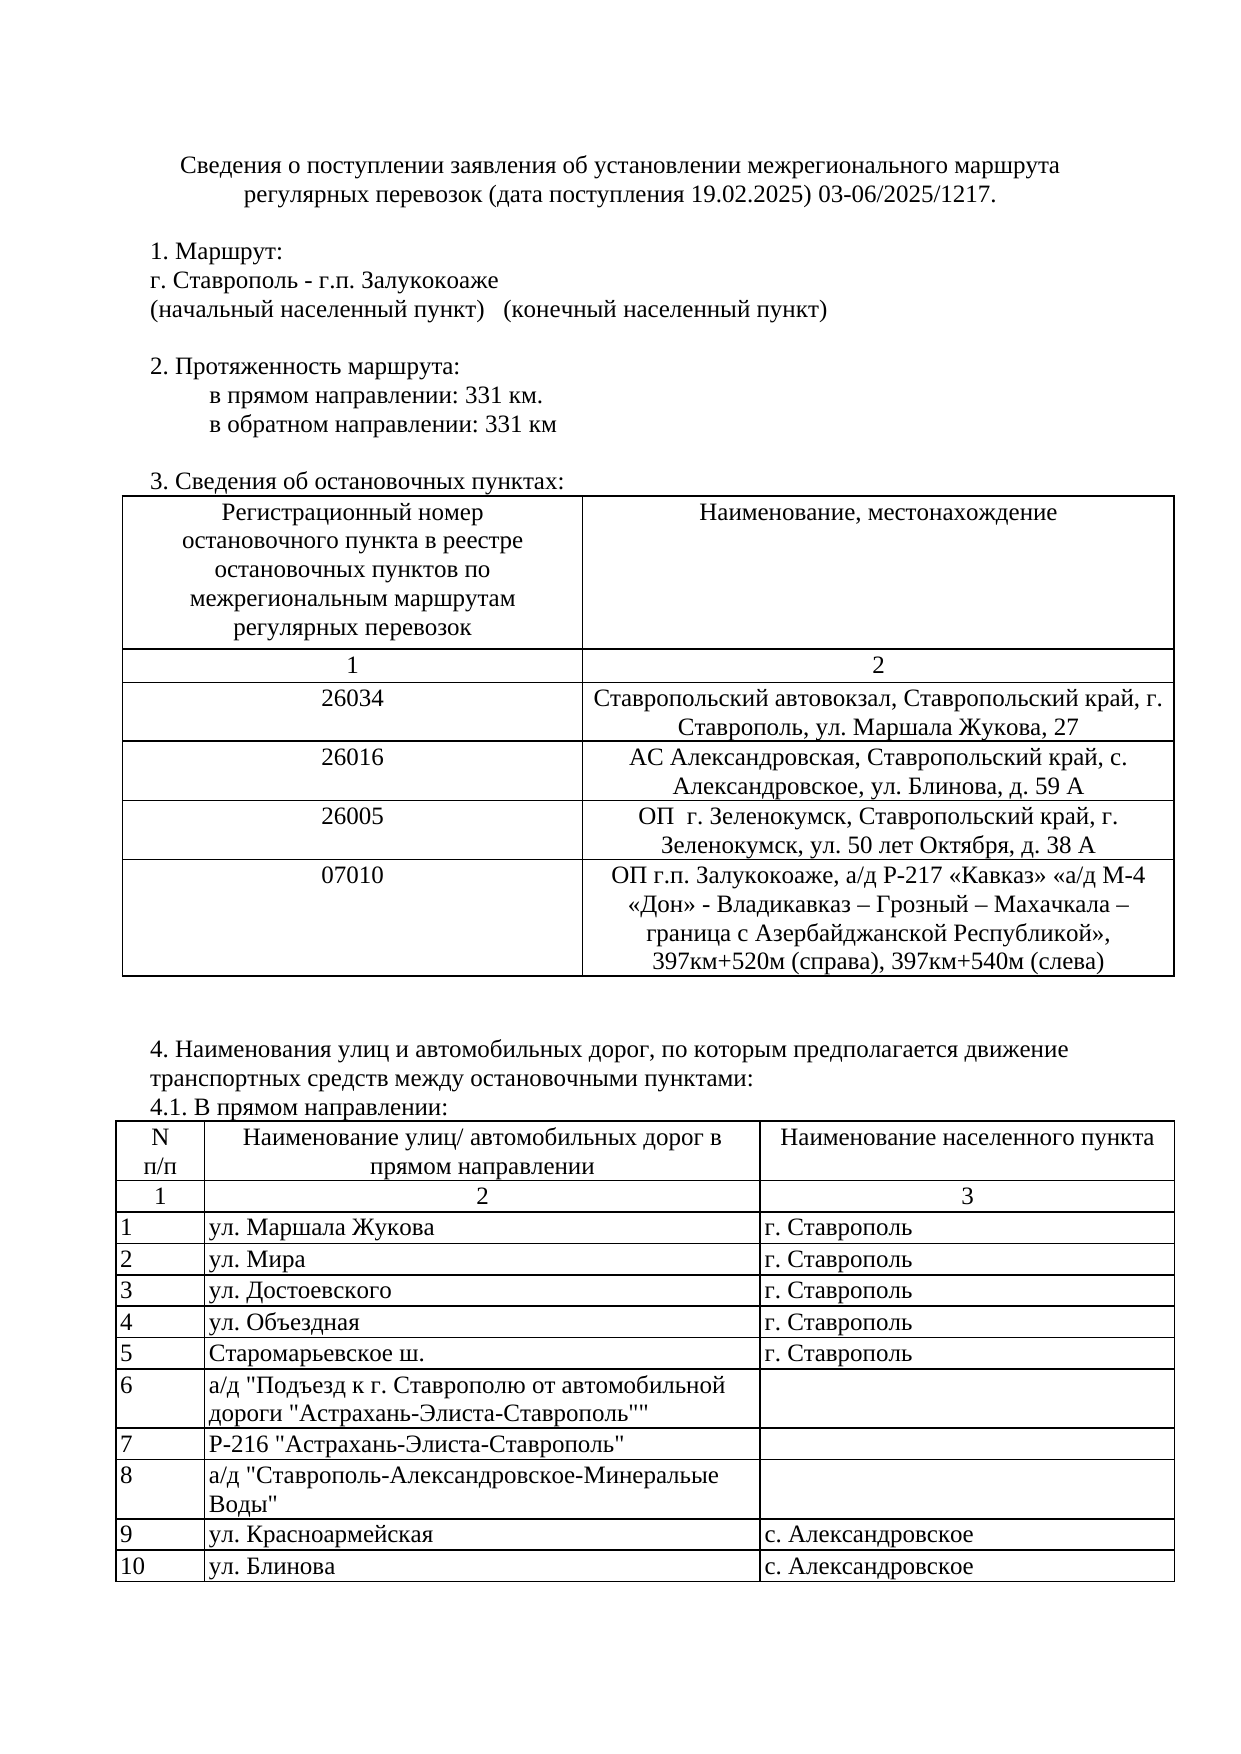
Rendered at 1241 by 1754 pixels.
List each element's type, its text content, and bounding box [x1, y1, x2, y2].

table_cell АС Александровская, Ставропольский край, с. Александровское, ул. Блинова, д. 59 А [583, 742, 1173, 799]
text г. Ставрополь - г.п. Залукокоаже [150, 265, 1090, 294]
table_cell [761, 1429, 1174, 1459]
table_cell 1 [117, 1213, 204, 1242]
table_cell 10 [117, 1551, 204, 1581]
table_cell 1 [117, 1181, 204, 1211]
table_cell ул. Достоевского [205, 1276, 759, 1305]
text 3. Сведения об остановочных пунктах: [150, 466, 1090, 495]
text Сведения о поступлении заявления об установлении межрегионального маршрута регулярных перевозок (дата поступления 19.02.2025) 03-06/2025/1217. [150, 150, 1090, 207]
text 1. Маршрут: [150, 236, 1090, 265]
table_cell ОП г.п. Залукокоаже, а/д Р-217 «Кавказ» «а/д М-4 «Дон» - Владикавказ – Грозный – Махачкала – граница с Азербайджанской Республикой», 397км+520м (справа), 397км+540м (слева) [583, 860, 1173, 975]
text (начальный населенный пункт) (конечный населенный пункт) [150, 294, 1090, 322]
table_cell с. Александровское [761, 1551, 1174, 1581]
table_cell ул. Маршала Жукова [205, 1213, 759, 1242]
table_cell 26034 [123, 683, 582, 740]
table_cell 6 [117, 1370, 204, 1427]
table_cell [761, 1460, 1174, 1518]
text 4. Наименования улиц и автомобильных дорог, по которым предполагается движение транспортных средств между остановочными пунктами: [150, 1034, 1090, 1092]
table_cell ОП г. Зеленокумск, Ставропольский край, г. Зеленокумск, ул. 50 лет Октября, д. 38 А [583, 801, 1173, 858]
text 2. Протяженность маршрута: [150, 351, 1090, 380]
table_header N п/п [117, 1122, 204, 1179]
table_cell г. Ставрополь [761, 1307, 1174, 1337]
table_header Регистрационный номер остановочного пункта в реестре остановочных пунктов по межрегиональным маршрутам регулярных перевозок [123, 497, 582, 648]
text в прямом направлении: 331 км. [150, 380, 1090, 409]
table_cell г. Ставрополь [761, 1276, 1174, 1305]
table_cell 7 [117, 1429, 204, 1459]
table_cell [761, 1370, 1174, 1427]
table_cell 07010 [123, 860, 582, 975]
table_cell а/д "Ставрополь-Александровское-Минеральые Воды" [205, 1460, 759, 1518]
table_cell ул. Блинова [205, 1551, 759, 1581]
table_cell 9 [117, 1520, 204, 1549]
table_cell 1 [123, 650, 582, 681]
table_cell с. Александровское [761, 1520, 1174, 1549]
table_cell Старомарьевское ш. [205, 1338, 759, 1368]
table_header Наименование улиц/ автомобильных дорог в прямом направлении [205, 1122, 759, 1179]
table_cell а/д "Подъезд к г. Ставрополю от автомобильной дороги "Астрахань-Элиста-Ставрополь"" [205, 1370, 759, 1427]
table_cell 26005 [123, 801, 582, 858]
table_cell г. Ставрополь [761, 1213, 1174, 1242]
table_cell ул. Мира [205, 1244, 759, 1274]
table_cell 4 [117, 1307, 204, 1337]
table_cell 5 [117, 1338, 204, 1368]
table_cell г. Ставрополь [761, 1338, 1174, 1368]
table_cell Р-216 "Астрахань-Элиста-Ставрополь" [205, 1429, 759, 1459]
table_header Наименование населенного пункта [761, 1122, 1174, 1179]
table_header Наименование, местонахождение [583, 497, 1173, 648]
table_cell Ставропольский автовокзал, Ставропольский край, г. Ставрополь, ул. Маршала Жукова, 27 [583, 683, 1173, 740]
table_cell 26016 [123, 742, 582, 799]
text 4.1. В прямом направлении: [150, 1092, 1090, 1120]
table_cell 2 [117, 1244, 204, 1274]
text в обратном направлении: 331 км [150, 409, 1090, 437]
table_cell г. Ставрополь [761, 1244, 1174, 1274]
table_cell 2 [205, 1181, 759, 1211]
table_cell ул. Красноармейская [205, 1520, 759, 1549]
table_cell 8 [117, 1460, 204, 1518]
table_cell 2 [583, 650, 1173, 681]
table_cell 3 [761, 1181, 1174, 1211]
table_cell 3 [117, 1276, 204, 1305]
table_cell ул. Объездная [205, 1307, 759, 1337]
